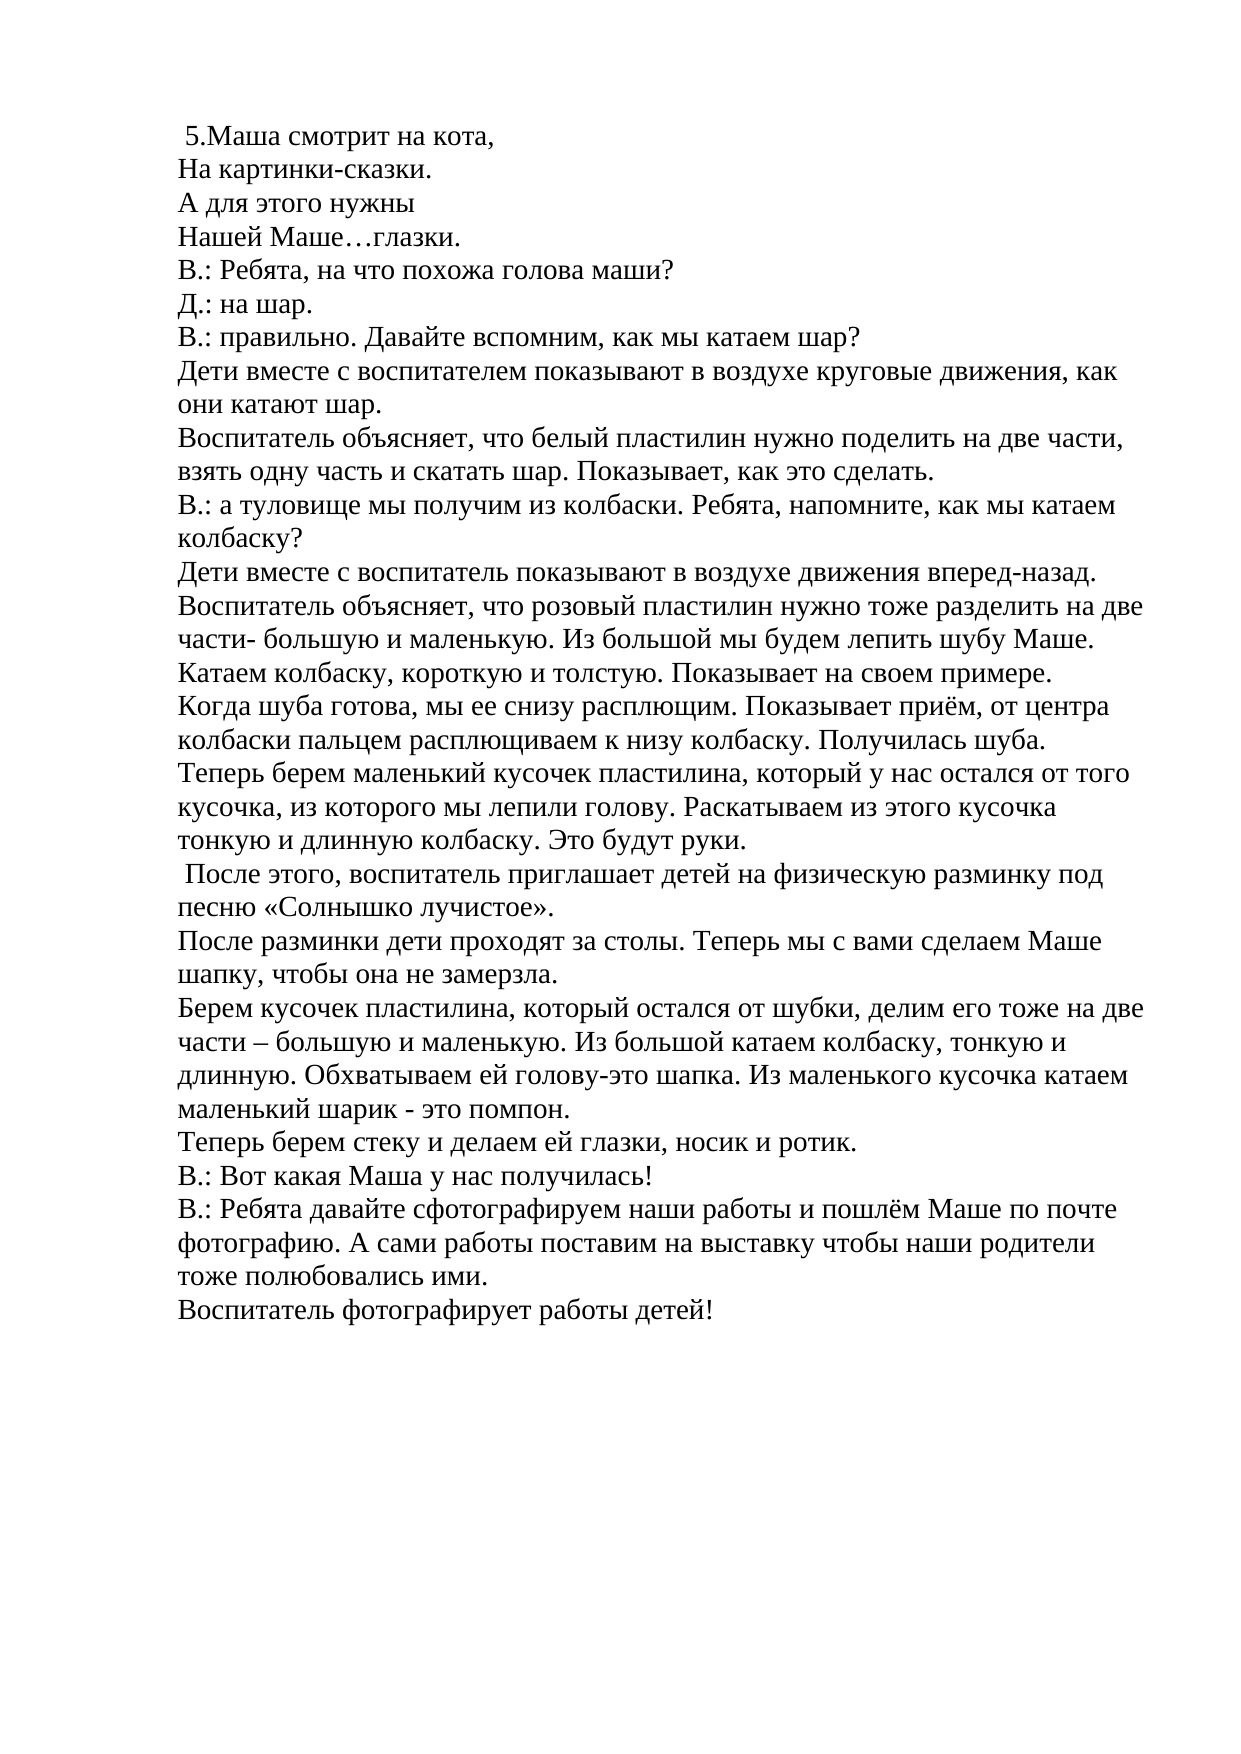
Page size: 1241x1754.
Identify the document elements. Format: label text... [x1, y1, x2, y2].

text После этого, воспитатель приглашает детей на физическую разминку под песню «Солнышко лучистое». [177, 856, 1152, 923]
text В.: Ребята, на что похожа голова маши? [177, 252, 1152, 286]
text Д.: на шар. [177, 286, 1152, 319]
text Теперь берем маленький кусочек пластилина, который у нас остался от того кусочка, из которого мы лепили голову. Раскатываем из этого кусочка тонкую и длинную колбаску. Это будут руки. [177, 755, 1152, 856]
text Нашей Маше…глазки. [177, 219, 1152, 252]
text На картинки-сказки. [177, 152, 1152, 185]
text Берем кусочек пластилина, который остался от шубки, делим его тоже на две части – большую и маленькую. Из большой катаем колбаску, тонкую и длинную. Обхватываем ей голову-это шапка. Из маленького кусочка катаем маленький шарик - это помпон. [177, 990, 1152, 1124]
text А для этого нужны [177, 185, 1152, 219]
text Воспитатель фотографирует работы детей! [177, 1292, 1152, 1326]
text В.: Ребята давайте сфотографируем наши работы и пошлём Маше по почте фотографию. А сами работы поставим на выставку чтобы наши родители тоже полюбовались ими. [177, 1191, 1152, 1292]
text После разминки дети проходят за столы. Теперь мы с вами сделаем Маше шапку, чтобы она не замерзла. [177, 923, 1152, 990]
text Воспитатель объясняет, что белый пластилин нужно поделить на две части, взять одну часть и скатать шар. Показывает, как это сделать. [177, 420, 1152, 487]
text Дети вместе с воспитатель показывают в воздухе движения вперед-назад. [177, 554, 1152, 588]
text В.: а туловище мы получим из колбаски. Ребята, напомните, как мы катаем колбаску? [177, 487, 1152, 554]
text В.: Вот какая Маша у нас получилась! [177, 1158, 1152, 1191]
text Теперь берем стеку и делаем ей глазки, носик и ротик. [177, 1124, 1152, 1158]
text В.: правильно. Давайте вспомним, как мы катаем шар? [177, 319, 1152, 353]
text Когда шуба готова, мы ее снизу расплющим. Показывает приём, от центра колбаски пальцем расплющиваем к низу колбаску. Получилась шуба. [177, 688, 1152, 755]
text Воспитатель объясняет, что розовый пластилин нужно тоже разделить на две части- большую и маленькую. Из большой мы будем лепить шубу Маше. Катаем колбаску, короткую и толстую. Показывает на своем примере. [177, 588, 1152, 688]
text Дети вместе с воспитателем показывают в воздухе круговые движения, как они катают шар. [177, 353, 1152, 420]
text 5.Маша смотрит на кота, [177, 118, 1152, 152]
